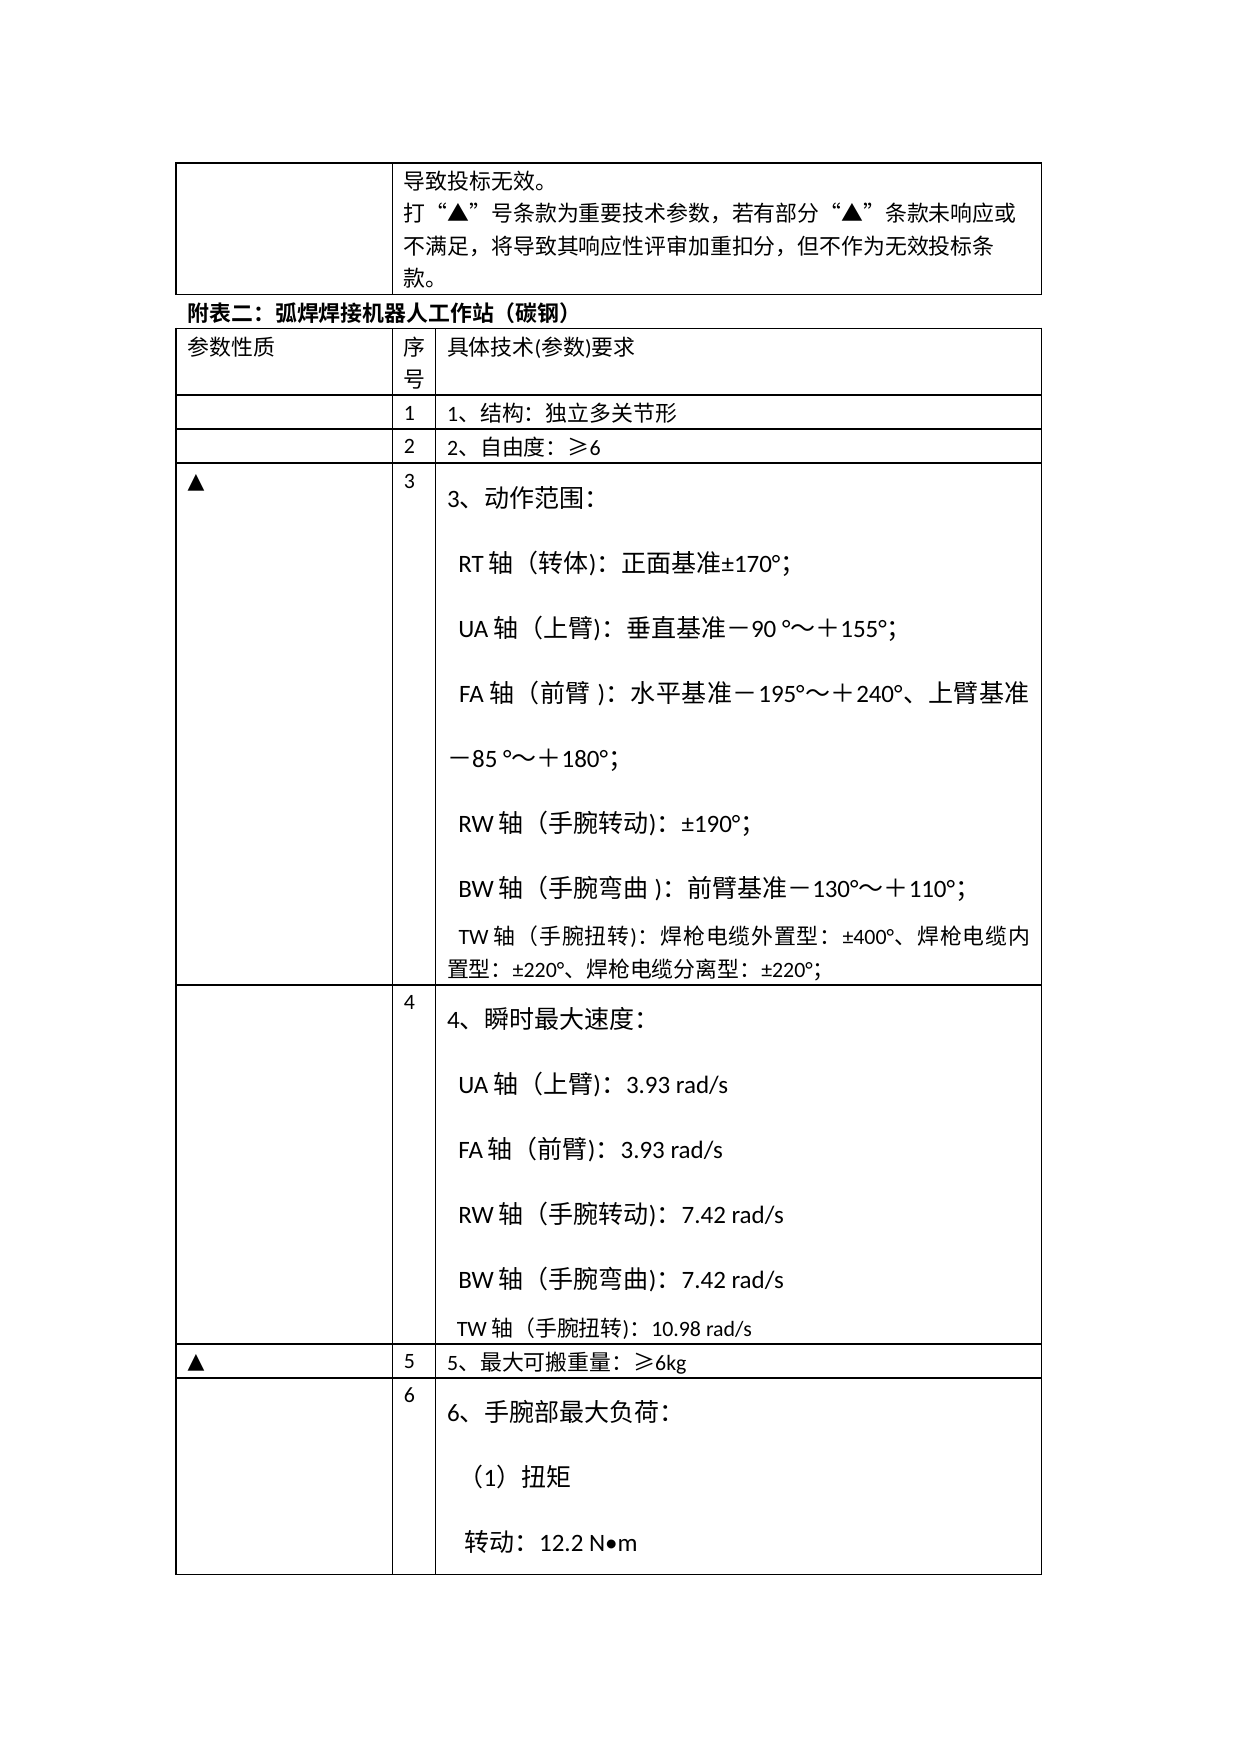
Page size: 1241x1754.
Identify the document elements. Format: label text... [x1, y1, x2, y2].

table_header 具体技术(参数)要求 [436, 329, 1041, 394]
table_cell [177, 1379, 392, 1573]
table_cell 3、动作范围： RT轴（转体)：正面基准±170°； UA轴（上臂)：垂直基准－90 °～＋155°； FA轴（前臂 )：水平基准－195°～＋240°、上臂基准－85 °～＋180°； RW轴（手腕转动)：±190°； BW轴（手腕弯曲 )：前臂基准－130°～＋110°； TW轴（手腕扭转)：焊枪电缆外置型：±400°、焊枪电缆内置型：±220°、焊枪电缆分离型：±220°； [436, 464, 1041, 984]
table_cell 5、最大可搬重量：≥6kg [436, 1345, 1041, 1377]
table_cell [393, 164, 1041, 293]
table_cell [436, 1379, 1041, 1573]
table_cell 4、瞬时最大速度： UA轴（上臂)：3.93 rad/s FA轴（前臂)：3.93 rad/s RW轴（手腕转动)：7.42 rad/s BW轴（手腕弯曲)：7.42 rad/s TW轴（手腕扭转)：10.98 rad/s [436, 986, 1041, 1343]
table_cell [177, 986, 392, 1343]
text 附表二：弧焊焊接机器人工作站（碳钢） [187, 295, 1053, 328]
table_cell 2、自由度：≥6 [436, 430, 1041, 462]
table_cell 3 [393, 464, 435, 984]
table_cell [177, 396, 392, 428]
table_cell 1 [393, 396, 435, 428]
table_cell ▲ [177, 1345, 392, 1377]
table_cell 6 [393, 1379, 435, 1573]
table_cell 4 [393, 986, 435, 1343]
table_cell 2 [393, 430, 435, 462]
table_cell 5 [393, 1345, 435, 1377]
table_cell [177, 430, 392, 462]
table_header 序号 [393, 329, 435, 394]
table_header 参数性质 [177, 329, 392, 394]
table_cell 说明 [177, 164, 392, 293]
table_cell ▲ [177, 464, 392, 984]
table_cell 1、结构：独立多关节形 [436, 396, 1041, 428]
